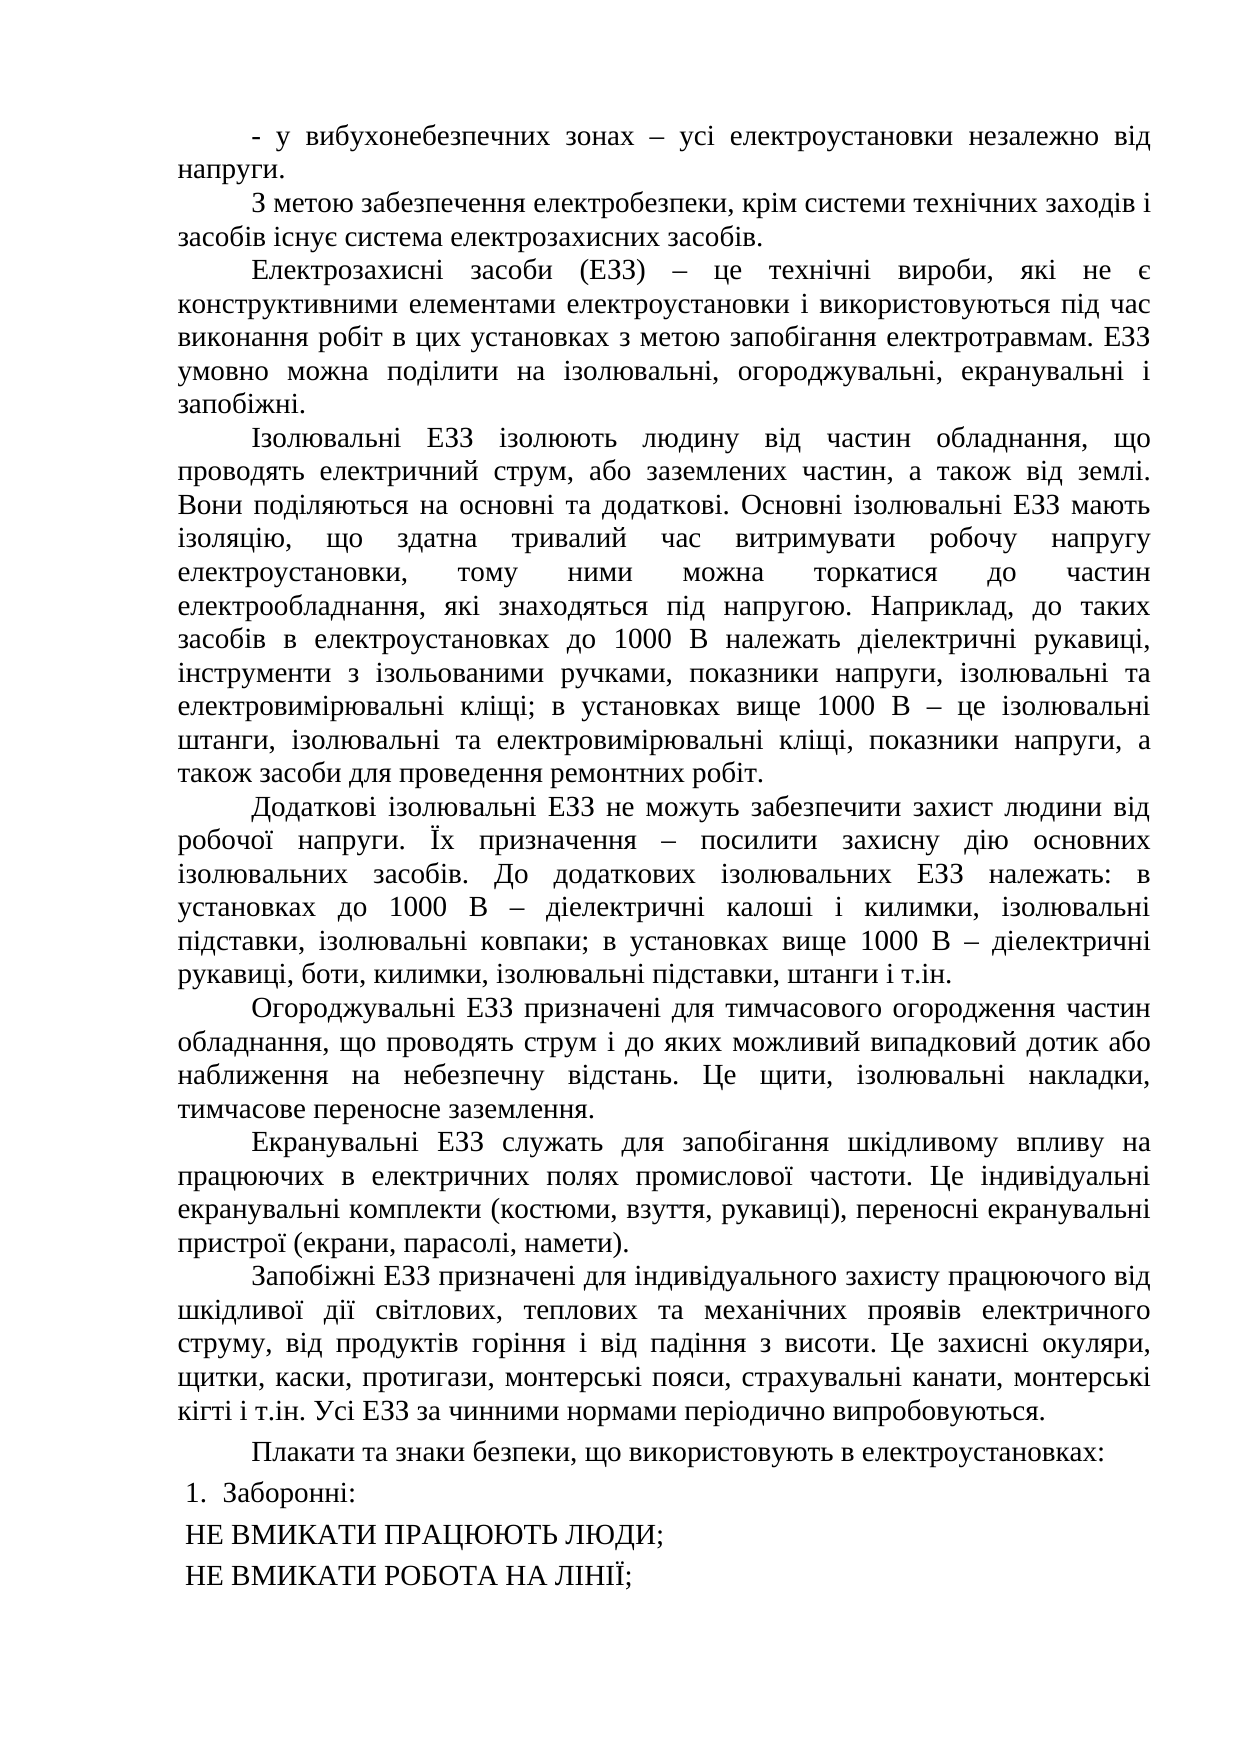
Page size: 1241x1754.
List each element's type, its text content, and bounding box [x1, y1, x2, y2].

text НЕ ВМИКАТИ ПРАЦЮЮТЬ ЛЮДИ; [185, 1517, 1144, 1550]
text Плакати та знаки безпеки, що використовують в електроустановках: [185, 1434, 1144, 1468]
text - у вибухонебезпечних зонах – усі електроустановки незалежно від напруги. [177, 118, 1152, 185]
text Огороджувальні ЕЗЗ призначені для тимчасового огородження частин обладнання, що проводять струм і до яких можливий випадковий дотик або наближення на небезпечну відстань. Це щити, ізолювальні накладки, тимчасове переносне заземлення. [177, 990, 1152, 1124]
text Запобіжні ЕЗЗ призначені для індивідуального захисту працюючого від шкідливої дії світлових, теплових та механічних проявів електричного струму, від продуктів горіння і від падіння з висоти. Це захисні окуляри, щитки, каски, протигази, монтерські пояси, страхувальні канати, монтерські кігті і т.ін. Усі ЕЗЗ за чинними нормами періодично випробовуються. [177, 1258, 1152, 1426]
text Електрозахисні засоби (ЕЗЗ) – це технічні вироби, які не є конструктивними елементами електроустановки і використовуються під час виконання робіт в цих установках з метою запобігання електротравмам. ЕЗЗ умовно можна поділити на ізолювальні, огороджувальні, екранувальні і запобіжні. [177, 252, 1152, 420]
text НЕ ВМИКАТИ РОБОТА НА ЛIНIЇ; [185, 1558, 1144, 1592]
text З метою забезпечення електробезпеки, крім системи технічних заходів і засобів існує система електрозахисних засобів. [177, 185, 1152, 252]
list Заборонні: [185, 1475, 1144, 1509]
text Ізолювальні ЕЗЗ ізолюють людину від частин обладнання, що проводять електричний струм, або заземлених частин, а також від землі. Вони поділяються на основні та додаткові. Основні ізолювальні ЕЗЗ мають ізоляцію, що здатна тривалий час витримувати робочу напругу електроустановки, тому ними можна торкатися до частин електрообладнання, які знаходяться під напругою. Наприклад, до таких засобів в електроустановках до 1000 В належать діелектричні рукавиці, інструменти з ізольованими ручками, показники напруги, ізолювальні та електровимірювальні кліщі; в установках вище 1000 В – це ізолювальні штанги, ізолювальні та електровимірювальні кліщі, показники напруги, а також засоби для проведення ремонтних робіт. [177, 420, 1152, 789]
text Екранувальні ЕЗЗ служать для запобігання шкідливому впливу на працюючих в електричних полях промислової частоти. Це індивідуальні екранувальні комплекти (костюми, взуття, рукавиці), переносні екранувальні пристрої (екрани, парасолі, намети). [177, 1124, 1152, 1258]
text Додаткові ізолювальні ЕЗЗ не можуть забезпечити захист людини від робочої напруги. Їх призначення – посилити захисну дію основних ізолювальних засобів. До додаткових ізолювальних ЕЗЗ належать: в установках до 1000 В – діелектричні калоші і килимки, ізолювальні підставки, ізолювальні ковпаки; в установках вище 1000 В – діелектричні рукавиці, боти, килимки, ізолювальні підставки, штанги і т.ін. [177, 789, 1152, 990]
